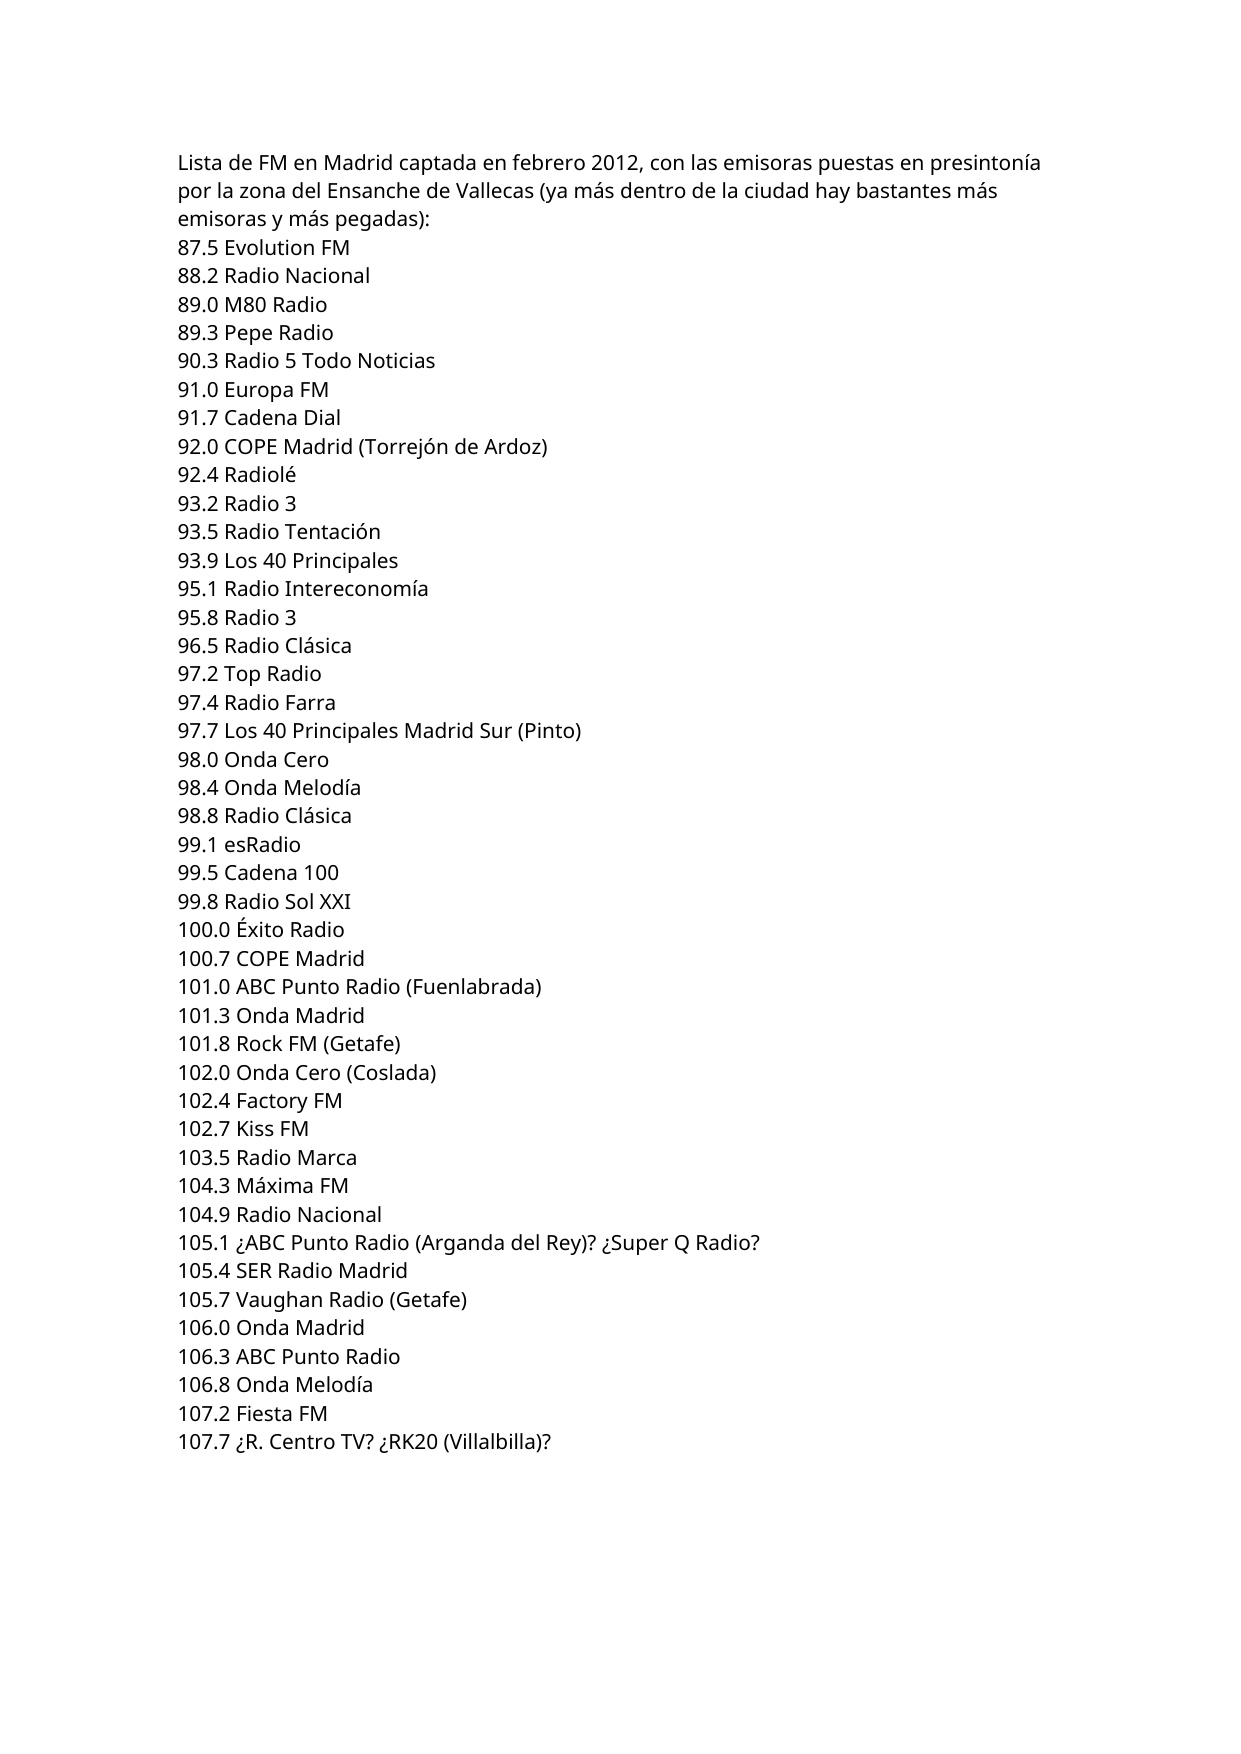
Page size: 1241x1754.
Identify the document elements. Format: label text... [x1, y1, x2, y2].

text Lista de FM en Madrid captada en febrero 2012, con las emisoras puestas en presintonía por la zona del Ensanche de Vallecas (ya más dentro de la ciudad hay bastantes más emisoras y más pegadas): 87.5 Evolution FM 88.2 Radio Nacional 89.0 M80 Radio 89.3 Pepe Radio 90.3 Radio 5 Todo Noticias 91.0 Europa FM 91.7 Cadena Dial 92.0 COPE Madrid (Torrejón de Ardoz) 92.4 Radiolé 93.2 Radio 3 93.5 Radio Tentación 93.9 Los 40 Principales 95.1 Radio Intereconomía 95.8 Radio 3 96.5 Radio Clásica 97.2 Top Radio 97.4 Radio Farra 97.7 Los 40 Principales Madrid Sur (Pinto) 98.0 Onda Cero 98.4 Onda Melodía 98.8 Radio Clásica 99.1 esRadio 99.5 Cadena 100 99.8 Radio Sol XXI 100.0 Éxito Radio 100.7 COPE Madrid 101.0 ABC Punto Radio (Fuenlabrada) 101.3 Onda Madrid 101.8 Rock FM (Getafe) 102.0 Onda Cero (Coslada) 102.4 Factory FM 102.7 Kiss FM 103.5 Radio Marca 104.3 Máxima FM 104.9 Radio Nacional 105.1 ¿ABC Punto Radio (Arganda del Rey)? ¿Super Q Radio? 105.4 SER Radio Madrid 105.7 Vaughan Radio (Getafe) 106.0 Onda Madrid 106.3 ABC Punto Radio 106.8 Onda Melodía 107.2 Fiesta FM 107.7 ¿R. Centro TV? ¿RK20 (Villalbilla)? [177, 148, 1063, 1456]
